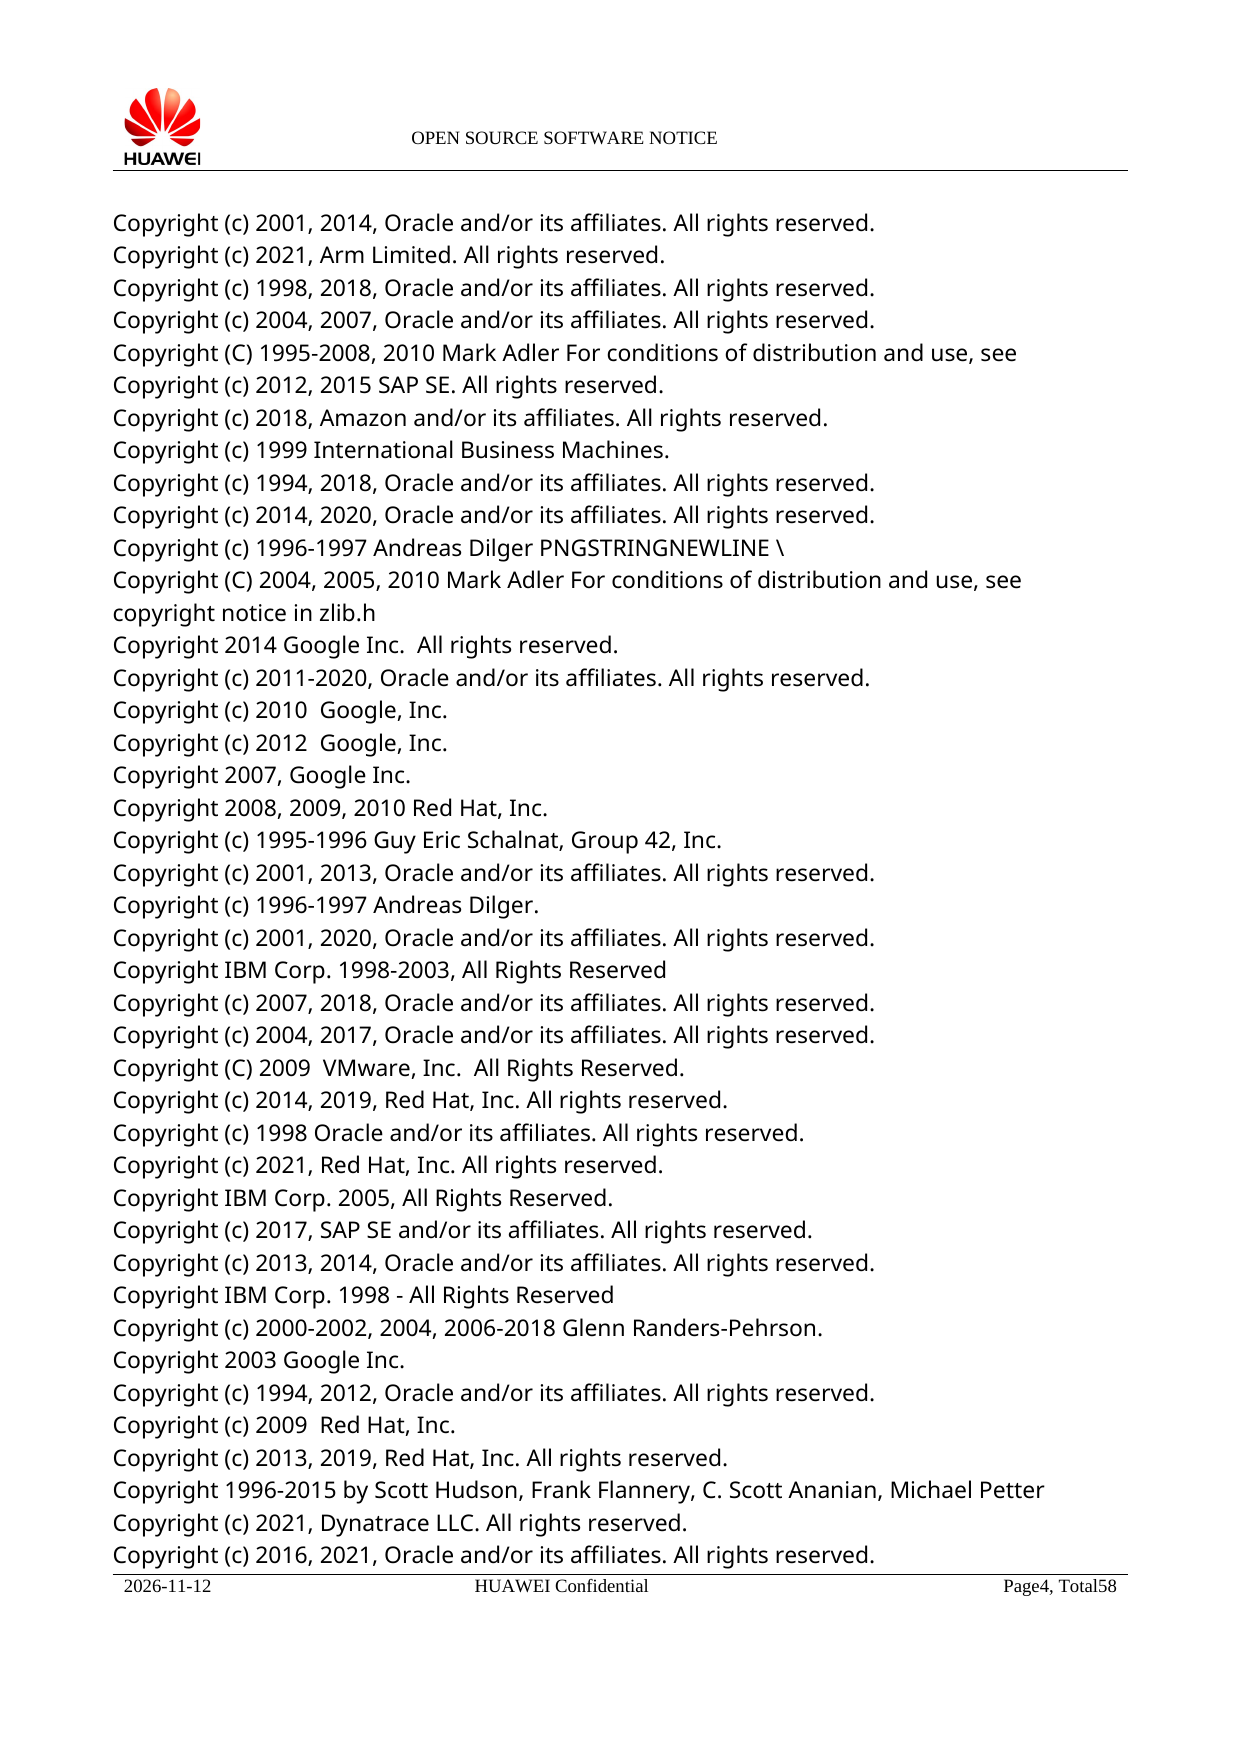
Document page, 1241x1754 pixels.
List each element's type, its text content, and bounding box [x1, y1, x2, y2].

picture [124, 88, 201, 165]
